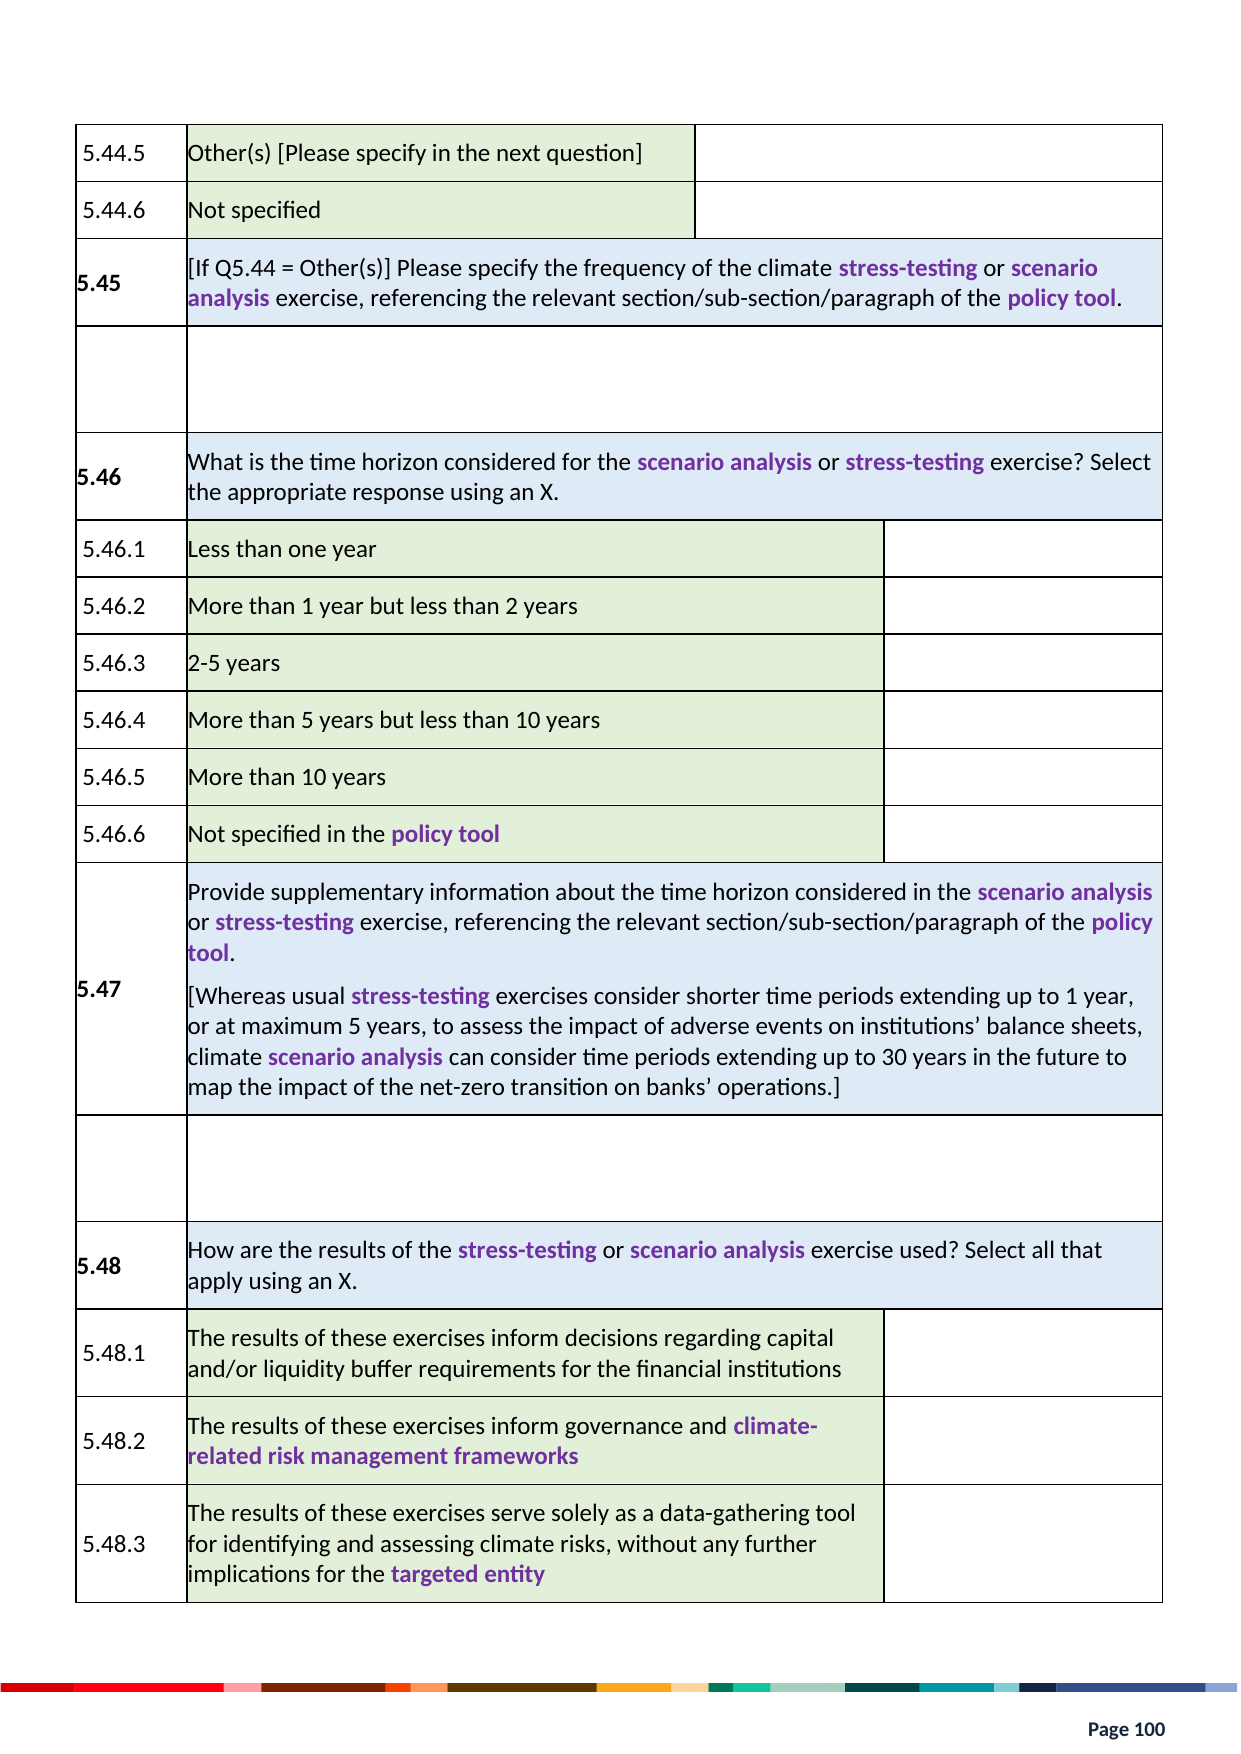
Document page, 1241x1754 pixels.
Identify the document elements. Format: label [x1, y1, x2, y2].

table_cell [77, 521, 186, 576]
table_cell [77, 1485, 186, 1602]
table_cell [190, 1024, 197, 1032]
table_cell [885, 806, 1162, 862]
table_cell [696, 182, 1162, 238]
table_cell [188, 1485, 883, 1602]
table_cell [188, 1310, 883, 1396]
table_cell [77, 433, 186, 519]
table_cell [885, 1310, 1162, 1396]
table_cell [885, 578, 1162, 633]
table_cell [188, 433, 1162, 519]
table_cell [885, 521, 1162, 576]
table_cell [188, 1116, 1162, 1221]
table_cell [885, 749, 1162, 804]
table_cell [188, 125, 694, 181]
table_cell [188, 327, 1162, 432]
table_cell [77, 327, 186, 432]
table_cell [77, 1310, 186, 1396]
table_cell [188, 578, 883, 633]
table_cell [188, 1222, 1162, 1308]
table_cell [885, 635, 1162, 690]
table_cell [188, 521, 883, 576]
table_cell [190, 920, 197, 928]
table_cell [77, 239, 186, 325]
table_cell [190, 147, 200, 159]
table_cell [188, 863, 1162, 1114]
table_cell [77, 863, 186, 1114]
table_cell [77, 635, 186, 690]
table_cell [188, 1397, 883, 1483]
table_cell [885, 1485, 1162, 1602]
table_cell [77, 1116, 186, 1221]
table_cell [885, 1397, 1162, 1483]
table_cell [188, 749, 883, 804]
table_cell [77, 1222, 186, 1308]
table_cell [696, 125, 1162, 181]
picture [0, 1683, 1236, 1692]
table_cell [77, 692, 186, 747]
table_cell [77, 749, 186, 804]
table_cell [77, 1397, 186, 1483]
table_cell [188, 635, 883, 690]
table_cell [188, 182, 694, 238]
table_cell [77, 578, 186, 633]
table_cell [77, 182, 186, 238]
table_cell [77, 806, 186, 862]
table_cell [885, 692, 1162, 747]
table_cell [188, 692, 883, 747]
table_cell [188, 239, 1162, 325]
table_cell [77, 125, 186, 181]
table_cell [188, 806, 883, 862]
